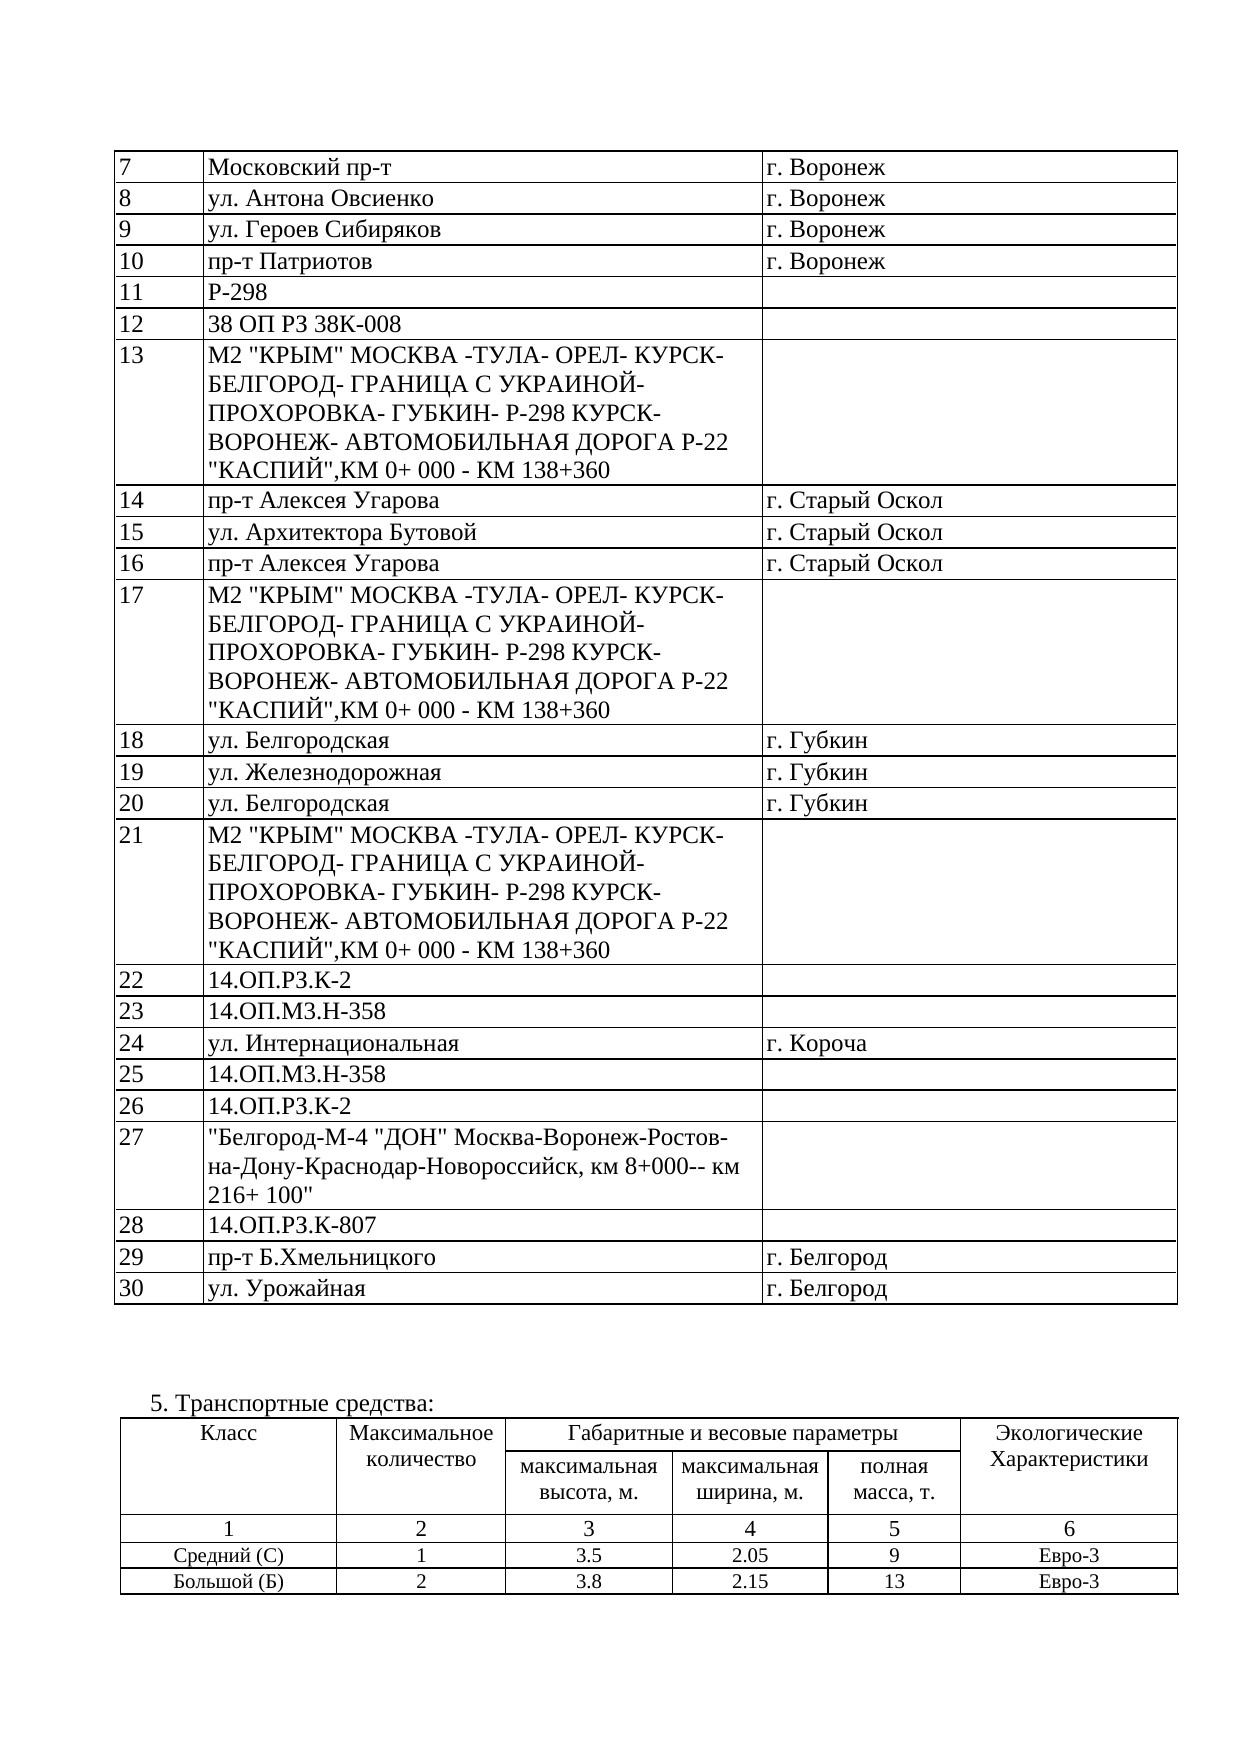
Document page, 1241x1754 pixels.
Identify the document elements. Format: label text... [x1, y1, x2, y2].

table_cell 24 [115, 1028, 203, 1058]
table_cell М2 "КРЫМ" МОСКВА -ТУЛА- ОРЕЛ- КУРСК- БЕЛГОРОД- ГРАНИЦА С УКРАИНОЙ- ПРОХОРОВКА- ГУБКИН- Р-298 КУРСК- ВОРОНЕЖ- АВТОМОБИЛЬНАЯ ДОРОГА Р-22 "КАСПИЙ",КМ 0+ 000 - КМ 138+360 [204, 820, 762, 963]
table_cell 30 [115, 1273, 203, 1303]
table_cell Евро-3 [961, 1569, 1177, 1593]
table_cell г. Белгород [763, 1271, 1177, 1303]
table_cell ул. Интернациональная [204, 1028, 762, 1058]
table_cell Р-298 [204, 277, 762, 307]
table_cell Евро-3 [961, 1543, 1177, 1567]
table_cell пр-т Алексея Угарова [204, 486, 762, 516]
table_cell 23 [115, 996, 203, 1026]
table_cell г. Старый Оскол [763, 516, 1177, 547]
table_cell ул. Героев Сибиряков [204, 215, 762, 244]
table_cell максимальная высота, м. [506, 1452, 672, 1514]
table_cell г. Короча [763, 1026, 1177, 1058]
table_cell 12 [115, 308, 203, 339]
table_cell ул. Железнодорожная [204, 757, 762, 787]
table_cell 18 [115, 725, 203, 755]
table_cell пр-т Б.Хмельницкого [204, 1242, 762, 1271]
table_cell 14 [115, 485, 203, 516]
table_header Экологические Характеристики [961, 1419, 1177, 1514]
table_cell ул. Белгородская [204, 788, 762, 818]
table_cell ул. Архитектора Бутовой [204, 517, 762, 547]
table_cell [763, 1058, 1177, 1089]
table_cell 1 [121, 1515, 336, 1542]
table_cell 3.8 [506, 1569, 672, 1593]
table_cell 19 [115, 756, 203, 787]
table_cell 29 [115, 1241, 203, 1271]
table_cell г. Воронеж [763, 181, 1177, 213]
table_cell 8 [115, 183, 203, 213]
table_cell 14.ОП.М3.Н-358 [204, 997, 762, 1026]
table_cell 17 [115, 580, 203, 724]
table_cell [763, 818, 1177, 963]
table_cell М2 "КРЫМ" МОСКВА -ТУЛА- ОРЕЛ- КУРСК- БЕЛГОРОД- ГРАНИЦА С УКРАИНОЙ- ПРОХОРОВКА- ГУБКИН- Р-298 КУРСК- ВОРОНЕЖ- АВТОМОБИЛЬНАЯ ДОРОГА Р-22 "КАСПИЙ",КМ 0+ 000 - КМ 138+360 [204, 580, 762, 724]
table_cell 4 [673, 1515, 827, 1542]
table_cell 3.5 [506, 1543, 672, 1567]
table_cell 16 [115, 548, 203, 578]
table_cell 14.ОП.РЗ.К-2 [204, 965, 762, 995]
table_cell 6 [961, 1515, 1177, 1542]
table_cell [763, 1209, 1177, 1240]
table_cell 2 [337, 1515, 505, 1542]
table_cell 25 [115, 1059, 203, 1089]
table_cell ул. Урожайная [204, 1273, 762, 1303]
table_cell г. Старый Оскол [763, 484, 1177, 516]
table_cell [763, 1121, 1177, 1208]
table_cell Большой (Б) [121, 1569, 336, 1593]
table_cell 2.05 [673, 1543, 827, 1567]
table_cell 1 [337, 1543, 505, 1567]
table_cell 7 [115, 152, 203, 181]
table_cell [763, 964, 1177, 995]
table_cell 9 [829, 1543, 960, 1567]
table_cell Средний (С) [121, 1543, 336, 1567]
table_cell 20 [115, 788, 203, 818]
table_cell [763, 307, 1177, 339]
table_cell г. Губкин [763, 724, 1177, 755]
table_cell 28 [115, 1210, 203, 1240]
table_cell г. Губкин [763, 755, 1177, 787]
table_cell 2.15 [673, 1569, 827, 1593]
table_cell Московский пр-т [204, 152, 762, 181]
table_cell 11 [115, 277, 203, 307]
table_cell г. Белгород [763, 1240, 1177, 1271]
table_cell 38 ОП РЗ 38К-008 [204, 309, 762, 339]
table_cell [763, 339, 1177, 484]
table_cell максимальная ширина, м. [673, 1452, 827, 1514]
table_cell [763, 579, 1177, 724]
table_cell 27 [115, 1122, 203, 1208]
table_cell 13 [115, 340, 203, 484]
text 5. Транспортные средства: [150, 1388, 1090, 1417]
table_header Максимальное количество [337, 1419, 505, 1514]
table_cell 14.ОП.М3.Н-358 [204, 1060, 762, 1089]
table_cell [763, 276, 1177, 307]
table_cell 15 [115, 517, 203, 547]
table_cell 10 [115, 245, 203, 276]
table_cell г. Старый Оскол [763, 547, 1177, 578]
table_cell 26 [115, 1090, 203, 1121]
table_cell 5 [829, 1515, 960, 1542]
table_cell полная масса, т. [829, 1452, 960, 1514]
table_cell пр-т Алексея Угарова [204, 549, 762, 578]
table_cell М2 "КРЫМ" МОСКВА -ТУЛА- ОРЕЛ- КУРСК- БЕЛГОРОД- ГРАНИЦА С УКРАИНОЙ- ПРОХОРОВКА- ГУБКИН- Р-298 КУРСК- ВОРОНЕЖ- АВТОМОБИЛЬНАЯ ДОРОГА Р-22 "КАСПИЙ",КМ 0+ 000 - КМ 138+360 [204, 340, 762, 484]
table_cell г. Воронеж [763, 244, 1177, 276]
table_cell 9 [115, 214, 203, 244]
table_cell 22 [115, 965, 203, 995]
table_cell ул. Белгородская [204, 725, 762, 755]
table_header Габаритные и весовые параметры [506, 1419, 960, 1450]
table_cell "Белгород-М-4 "ДОН" Москва-Воронеж-Ростов-на-Дону-Краснодар-Новороссийск, км 8+000-- км 216+ 100" [204, 1122, 762, 1208]
table_cell 13 [829, 1569, 960, 1593]
table_cell 14.ОП.РЗ.К-2 [204, 1091, 762, 1121]
table_cell г. Воронеж [763, 213, 1177, 244]
table_cell 3 [506, 1515, 672, 1542]
table_header Класс [121, 1419, 336, 1514]
table_cell г. Воронеж [763, 152, 1177, 181]
table_cell [763, 1089, 1177, 1121]
table_cell ул. Антона Овсиенко [204, 183, 762, 213]
table_cell 14.ОП.РЗ.К-807 [204, 1210, 762, 1240]
table_cell [763, 995, 1177, 1026]
table_cell пр-т Патриотов [204, 246, 762, 276]
table_cell 21 [115, 819, 203, 963]
table_cell г. Губкин [763, 787, 1177, 818]
table_cell 2 [337, 1569, 505, 1593]
